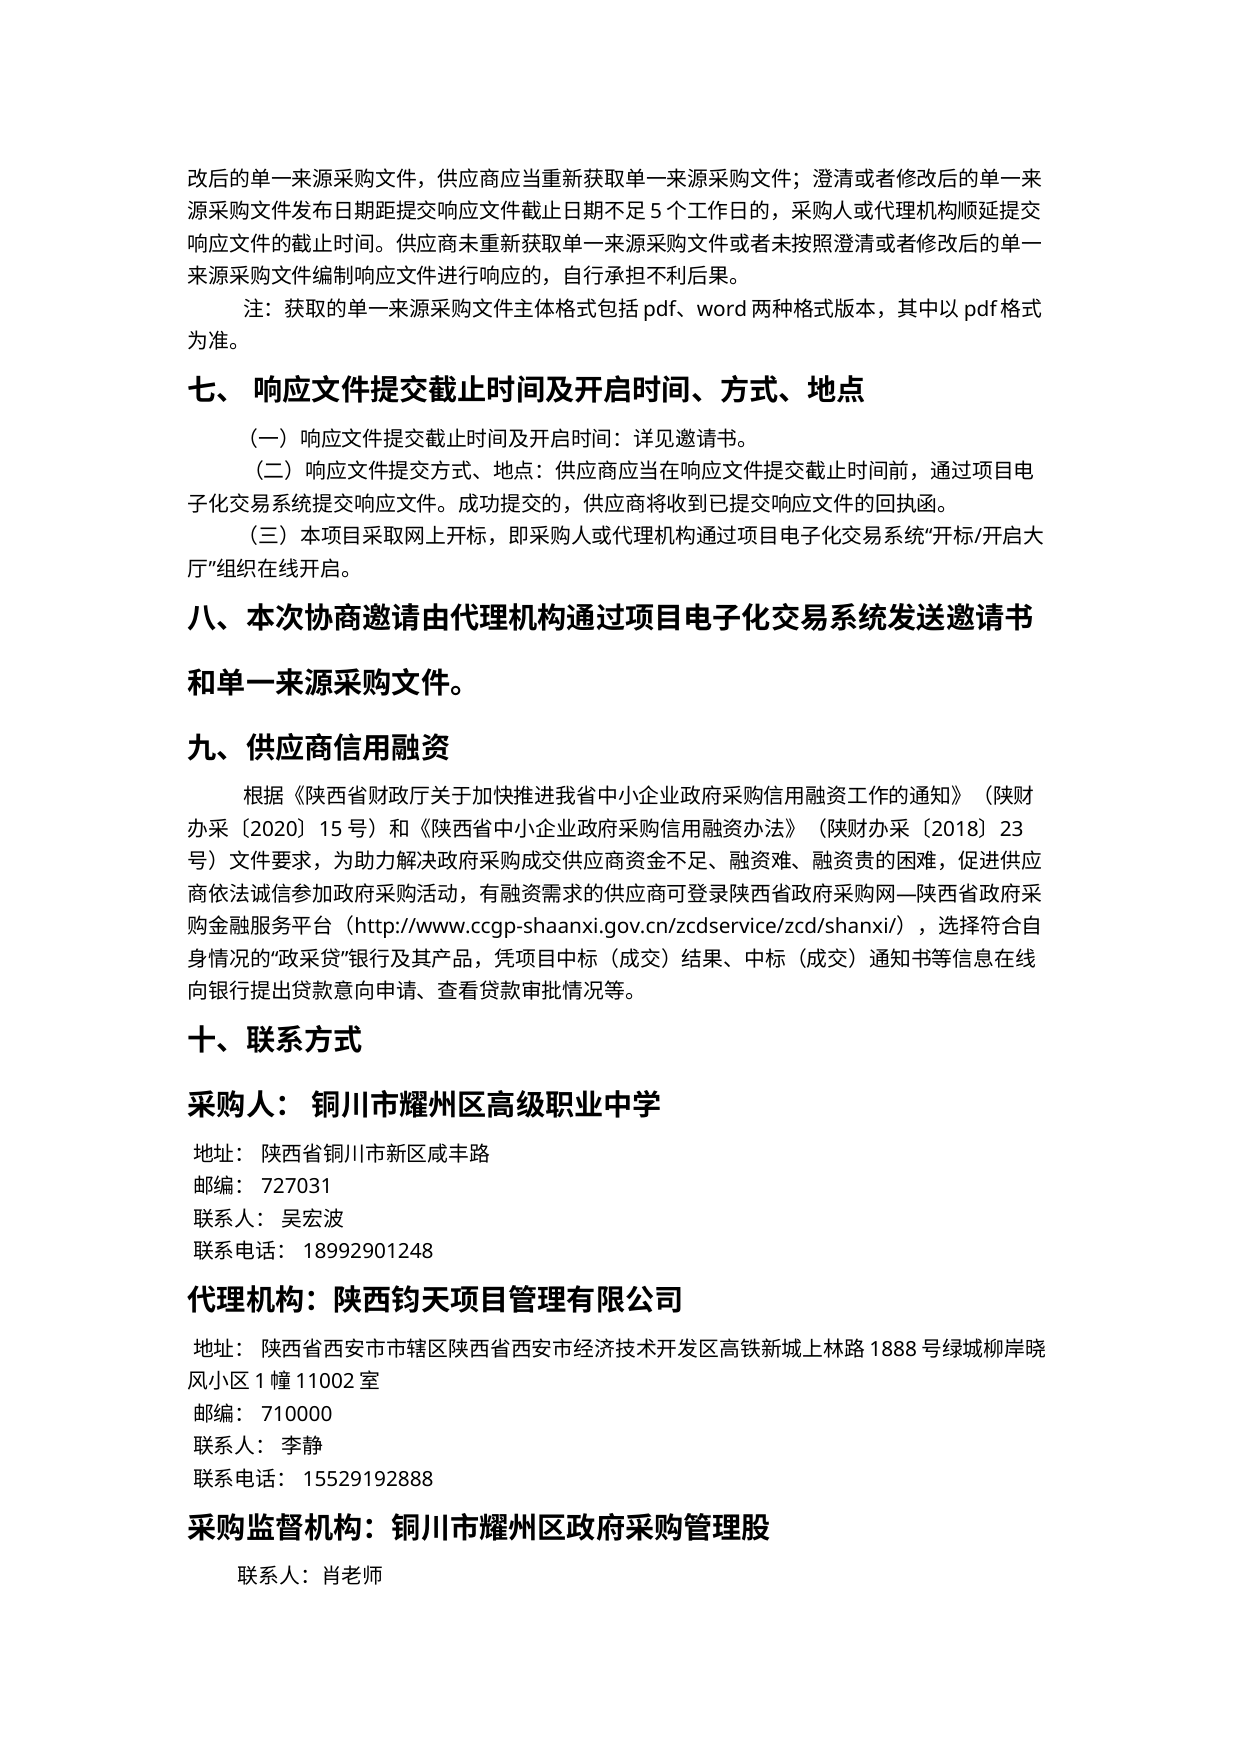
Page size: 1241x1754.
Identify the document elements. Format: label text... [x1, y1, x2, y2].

text 联系人： 吴宏波 [187, 1202, 1053, 1234]
text 七、 响应文件提交截止时间及开启时间、方式、地点 [187, 357, 1053, 422]
text （三）本项目采取网上开标，即采购人或代理机构通过项目电子化交易系统“开标/开启大厅”组织在线开启。 [187, 519, 1053, 584]
text 采购监督机构：铜川市耀州区政府采购管理股 [187, 1494, 1053, 1559]
text 代理机构：陕西钧天项目管理有限公司 [187, 1267, 1053, 1332]
text 采购人： 铜川市耀州区高级职业中学 [187, 1072, 1053, 1137]
text 注：获取的单一来源采购文件主体格式包括pdf、word两种格式版本，其中以pdf格式为准。 [187, 292, 1053, 357]
text 联系电话： 15529192888 [187, 1462, 1053, 1494]
text 联系人： 李静 [187, 1429, 1053, 1462]
text 联系人：肖老师 [187, 1559, 1053, 1592]
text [187, 162, 1053, 292]
text 地址： 陕西省西安市市辖区陕西省西安市经济技术开发区高铁新城上林路1888号绿城柳岸晓风小区1幢11002室 [187, 1332, 1053, 1397]
text （一）响应文件提交截止时间及开启时间：详见邀请书。 [187, 422, 1053, 454]
text 邮编： 710000 [187, 1397, 1053, 1429]
text 九、供应商信用融资 [187, 714, 1053, 779]
text 邮编： 727031 [187, 1169, 1053, 1202]
text 地址： 陕西省铜川市新区咸丰路 [187, 1137, 1053, 1169]
text 八、本次协商邀请由代理机构通过项目电子化交易系统发送邀请书和单一来源采购文件。 [187, 584, 1053, 714]
text （二）响应文件提交方式、地点：供应商应当在响应文件提交截止时间前，通过项目电子化交易系统提交响应文件。成功提交的，供应商将收到已提交响应文件的回执函。 [187, 454, 1053, 519]
text 十、联系方式 [187, 1007, 1053, 1072]
text 联系电话： 18992901248 [187, 1234, 1053, 1267]
text 根据《陕西省财政厅关于加快推进我省中小企业政府采购信用融资工作的通知》（陕财办采〔2020〕15 号）和《陕西省中小企业政府采购信用融资办法》（陕财办采〔2018〕23 号）文件要求，为助力解决政府采购成交供应商资金不足、融资难、融资贵的困难，促进供应商依法诚信参加政府采购活动，有融资需求的供应商可登录陕西省政府采购网—陕西省政府采购金融服务平台（http://www.ccgp-shaanxi.gov.cn/zcdservice/zcd/shanxi/），选择符合自身情况的“政采贷”银行及其产品，凭项目中标（成交）结果、中标（成交）通知书等信息在线向银行提出贷款意向申请、查看贷款审批情况等。 [187, 779, 1053, 1007]
